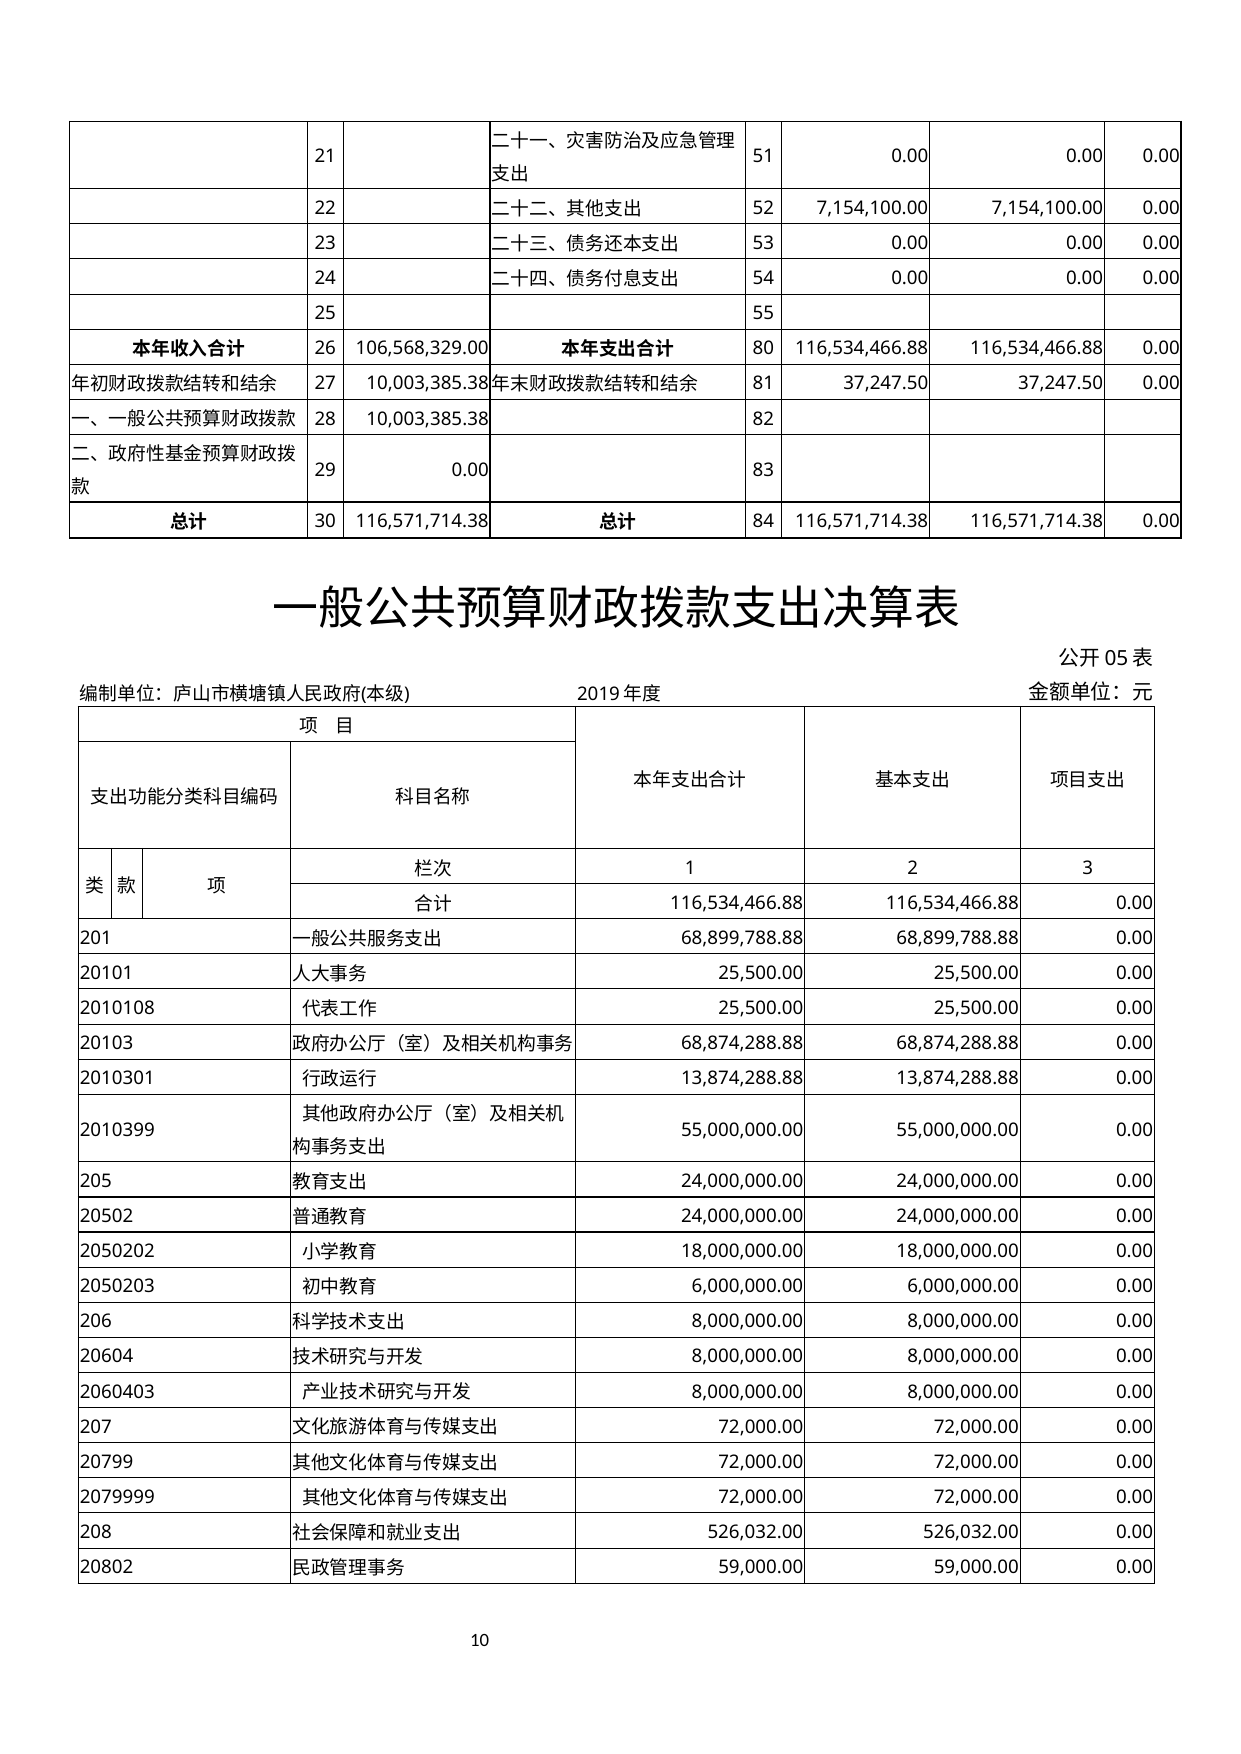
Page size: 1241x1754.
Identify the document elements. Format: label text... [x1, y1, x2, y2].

table_cell 0.00 [1105, 224, 1180, 258]
table_cell [70, 259, 307, 293]
table_cell 本年支出合计 [491, 330, 745, 364]
table_cell 23 [308, 224, 343, 258]
table_cell 0.00 [1105, 189, 1180, 223]
table_cell 2010399 [79, 1095, 290, 1161]
table_cell [782, 435, 929, 501]
table_cell [1105, 295, 1180, 328]
table_cell 0.00 [1021, 1095, 1154, 1161]
table_cell 项 [143, 849, 290, 918]
table_cell 25 [308, 295, 343, 328]
table_cell [782, 295, 929, 328]
table_cell [344, 224, 489, 258]
table_cell [70, 295, 307, 328]
table_cell 29 [308, 435, 343, 501]
table_cell [344, 295, 489, 328]
table_cell 21 [308, 122, 343, 188]
table_cell 26 [308, 330, 343, 364]
table_cell 0.00 [1105, 259, 1180, 293]
table_cell 款 [112, 849, 142, 918]
table_cell 22 [308, 189, 343, 223]
table_cell 53 [746, 224, 781, 258]
table_cell 55,000,000.00 [805, 1095, 1020, 1161]
table_cell 0.00 [782, 259, 929, 293]
table_cell 0.00 [344, 435, 489, 501]
table_cell [70, 189, 307, 223]
table_cell 80 [746, 330, 781, 364]
table_cell 支出功能分类科目编码 [79, 742, 290, 848]
table_cell 116,534,466.88 [782, 330, 929, 364]
table_cell 本年支出合计 [576, 707, 804, 848]
table_cell 0.00 [930, 224, 1104, 258]
table_cell [1105, 435, 1180, 501]
table_cell [930, 295, 1104, 328]
table_cell 二十四、债务付息支出 [491, 259, 745, 293]
table_cell [344, 259, 489, 293]
table_cell 106,568,329.00 [344, 330, 489, 364]
table_cell 54 [746, 259, 781, 293]
table_cell 类 [79, 849, 111, 918]
table_cell 51 [746, 122, 781, 188]
table_cell [70, 224, 307, 258]
table_cell 52 [746, 189, 781, 223]
table_cell 本年收入合计 [70, 330, 307, 364]
table_cell 24 [308, 259, 343, 293]
table_cell 二十二、其他支出 [491, 189, 745, 223]
table_cell 0.00 [782, 224, 929, 258]
table_cell 0.00 [1105, 330, 1180, 364]
table_cell 二十三、债务还本支出 [491, 224, 745, 258]
table_cell 116,534,466.88 [930, 330, 1104, 364]
table_cell 7,154,100.00 [782, 189, 929, 223]
table_cell 科目名称 [291, 742, 575, 848]
table_cell 7,154,100.00 [930, 189, 1104, 223]
table_cell [70, 122, 307, 188]
table_cell 基本支出 [805, 707, 1020, 848]
table_cell [344, 189, 489, 223]
table_cell 0.00 [1105, 122, 1180, 188]
table_cell 0.00 [930, 259, 1104, 293]
table_cell 55 [746, 295, 781, 328]
table_cell 0.00 [930, 122, 1104, 188]
table_cell [491, 295, 745, 328]
table_cell 项目支出 [1021, 707, 1154, 848]
table_cell 55,000,000.00 [576, 1095, 804, 1161]
table_cell 83 [746, 435, 781, 501]
table_cell [491, 435, 745, 501]
table_cell 二十一、灾害防治及应急管理支出 [491, 122, 745, 188]
table_cell [930, 435, 1104, 501]
table_cell [344, 122, 489, 188]
table_cell 0.00 [782, 122, 929, 188]
